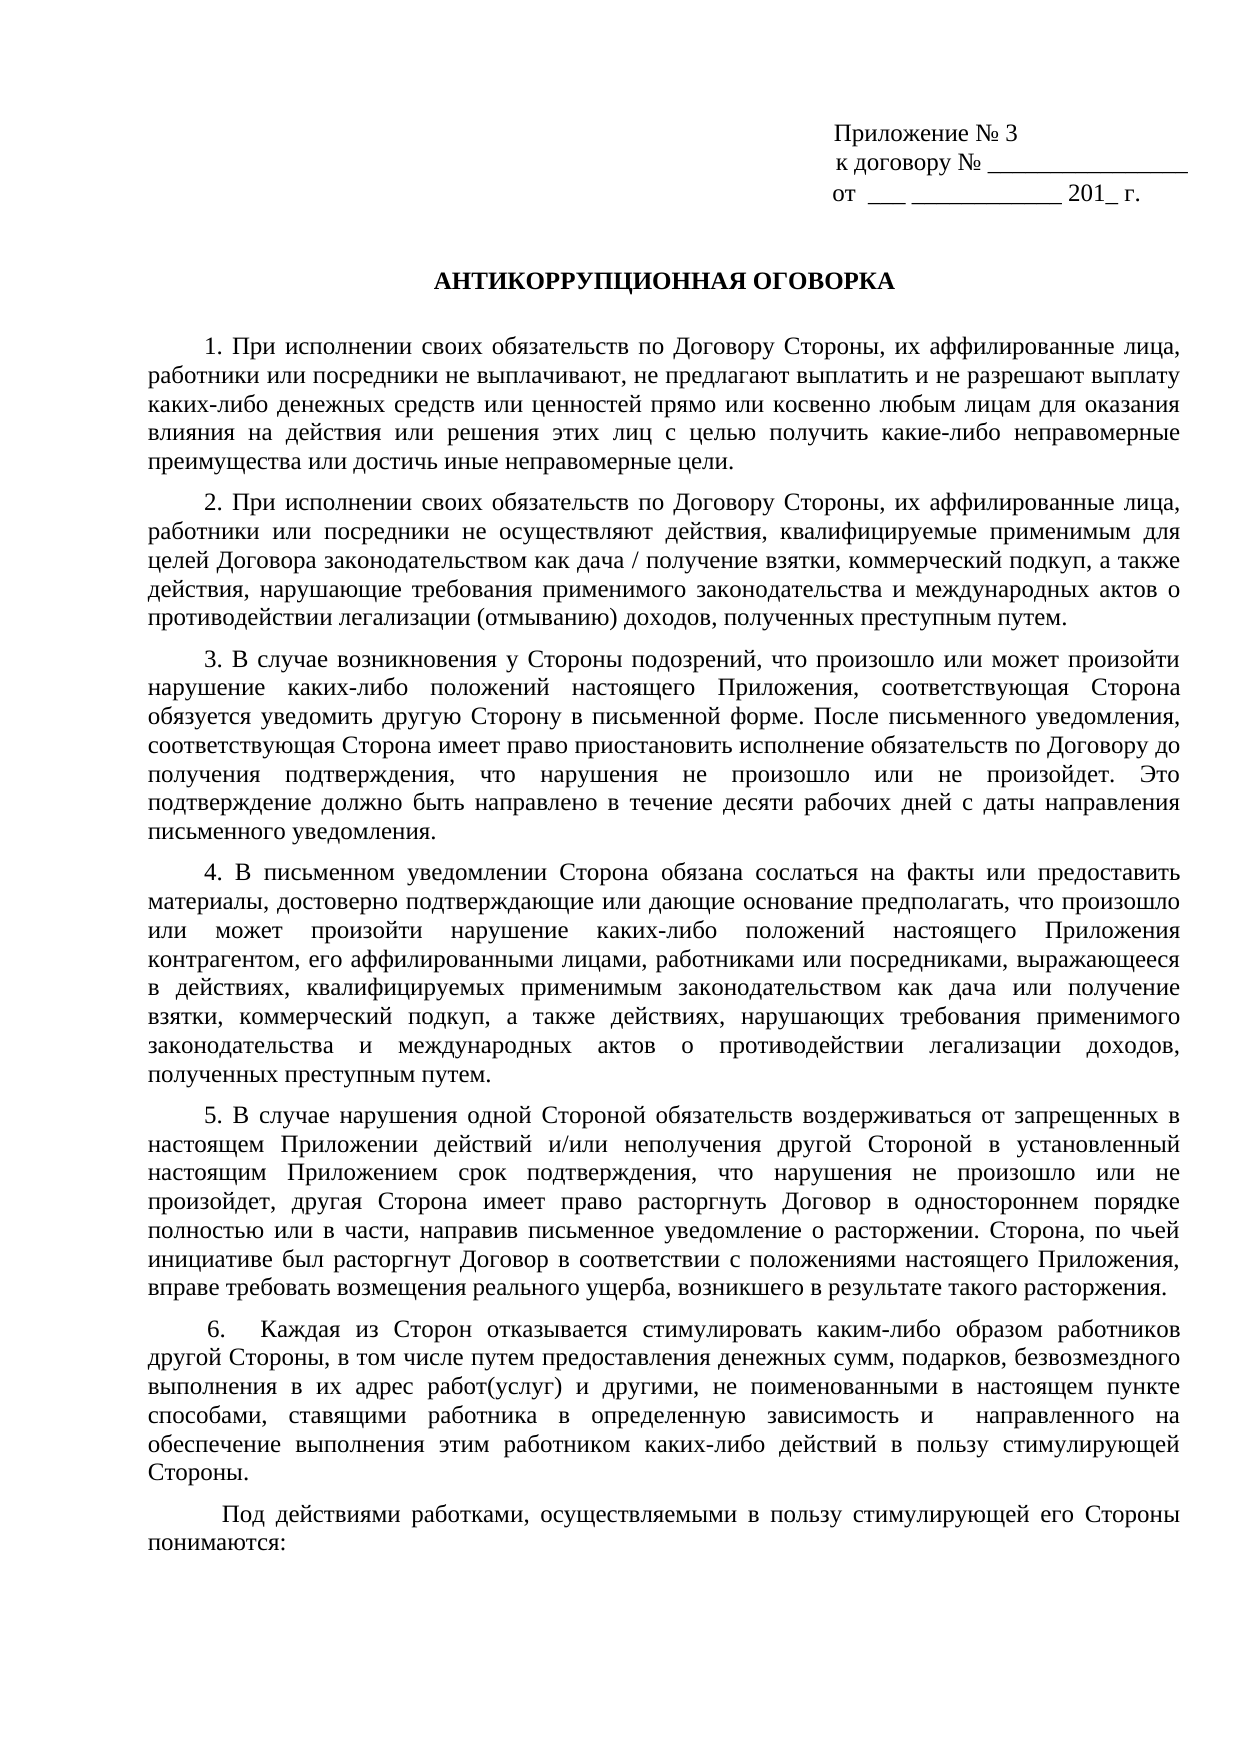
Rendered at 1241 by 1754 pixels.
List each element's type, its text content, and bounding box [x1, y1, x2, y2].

text Под действиями работками, осуществляемыми в пользу стимулирующей его Стороны понимаются: [148, 1499, 1181, 1556]
text 2. При исполнении своих обязательств по Договору Стороны, их аффилированные лица, работники или посредники не осуществляют действия, квалифицируемые применимым для целей Договора законодательством как дача / получение взятки, коммерческий подкуп, а также действия, нарушающие требования применимого законодательства и международных актов о противодействии легализации (отмыванию) доходов, полученных преступным путем. [148, 487, 1181, 631]
list Каждая из Сторон отказывается стимулировать каким-либо образом работников другой Стороны, в том числе путем предоставления денежных сумм, подарков, безвозмездного выполнения в их адрес работ(услуг) и другими, не поименованными в настоящем пункте способами, ставящими работника в определенную зависимость и направленного на обеспечение выполнения этим работником каких-либо действий в пользу стимулирующей Стороны. [148, 1314, 1181, 1486]
text АНТИКОРРУПЦИОННАЯ ОГОВОРКА [148, 266, 1181, 295]
text Приложение № 3 [590, 118, 1181, 147]
text 1. При исполнении своих обязательств по Договору Стороны, их аффилированные лица, работники или посредники не выплачивают, не предлагают выплатить и не разрешают выплату каких-либо денежных средств или ценностей прямо или косвенно любым лицам для оказания влияния на действия или решения этих лиц с целью получить какие-либо неправомерные преимущества или достичь иные неправомерные цели. [148, 331, 1181, 475]
text 3. В случае возникновения у Стороны подозрений, что произошло или может произойти нарушение каких-либо положений настоящего Приложения, соответствующая Сторона обязуется уведомить другую Сторону в письменной форме. После письменного уведомления, соответствующая Сторона имеет право приостановить исполнение обязательств по Договору до получения подтверждения, что нарушения не произошло или не произойдет. Это подтверждение должно быть направлено в течение десяти рабочих дней с даты направления письменного уведомления. [148, 644, 1181, 845]
text от ___ ____________ 201_ г. [148, 178, 1187, 207]
text 5. В случае нарушения одной Стороной обязательств воздерживаться от запрещенных в настоящем Приложении действий и/или неполучения другой Стороной в установленный настоящим Приложением срок подтверждения, что нарушения не произошло или не произойдет, другая Сторона имеет право расторгнуть Договор в одностороннем порядке полностью или в части, направив письменное уведомление о расторжении. Сторона, по чьей инициативе был расторгнут Договор в соответствии с положениями настоящего Приложения, вправе требовать возмещения реального ущерба, возникшего в результате такого расторжения. [148, 1100, 1181, 1301]
text к договору № ________________ [148, 147, 1187, 176]
text 4. В письменном уведомлении Сторона обязана сослаться на факты или предоставить материалы, достоверно подтверждающие или дающие основание предполагать, что произошло или может произойти нарушение каких-либо положений настоящего Приложения контрагентом, его аффилированными лицами, работниками или посредниками, выражающееся в действиях, квалифицируемых применимым законодательством как дача или получение взятки, коммерческий подкуп, а также действиях, нарушающих требования применимого законодательства и международных актов о противодействии легализации доходов, полученных преступным путем. [148, 857, 1181, 1087]
